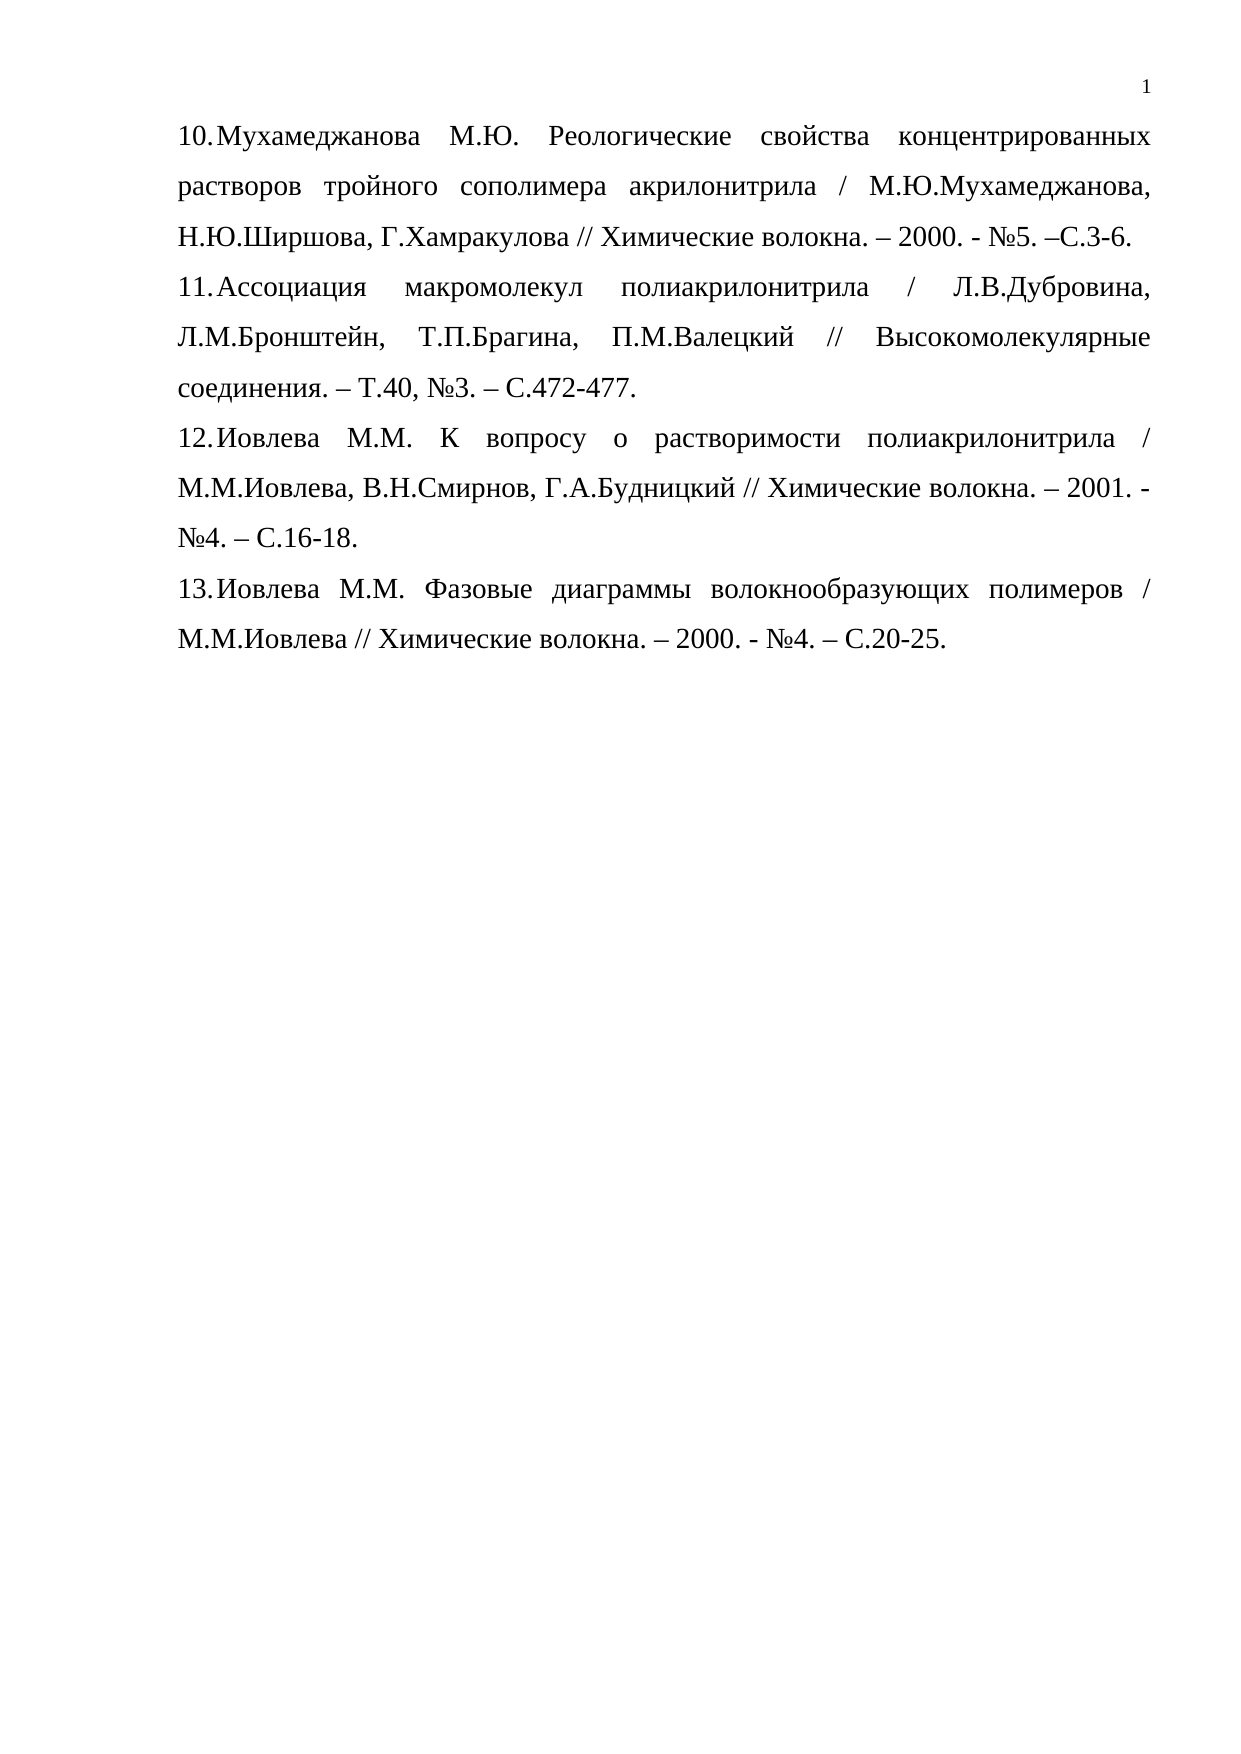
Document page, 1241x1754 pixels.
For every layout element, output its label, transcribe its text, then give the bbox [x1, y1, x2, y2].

list Иовлева М.М. Фазовые диаграммы волокнообразующих полимеров / М.М.Иовлева // Химические волокна. – 2000. - №4. – С.20-25. [177, 571, 1152, 655]
list Иовлева М.М. К вопросу о растворимости полиакрилонитрила / М.М.Иовлева, В.Н.Смирнов, Г.А.Будницкий // Химические волокна. – 2001. - №4. – С.16-18. [177, 420, 1152, 554]
list Ассоциация макромолекул полиакрилонитрила / Л.В.Дубровина, Л.М.Бронштейн, Т.П.Брагина, П.М.Валецкий // Высокомолекулярные соединения. – Т.40, №3. – С.472-477. [177, 269, 1152, 403]
list Мухамеджанова М.Ю. Реологические свойства концентрированных растворов тройного сополимера акрилонитрила / М.Ю.Мухамеджанова, Н.Ю.Ширшова, Г.Хамракулова // Химические волокна. – 2000. - №5. –С.3-6. [177, 118, 1152, 252]
